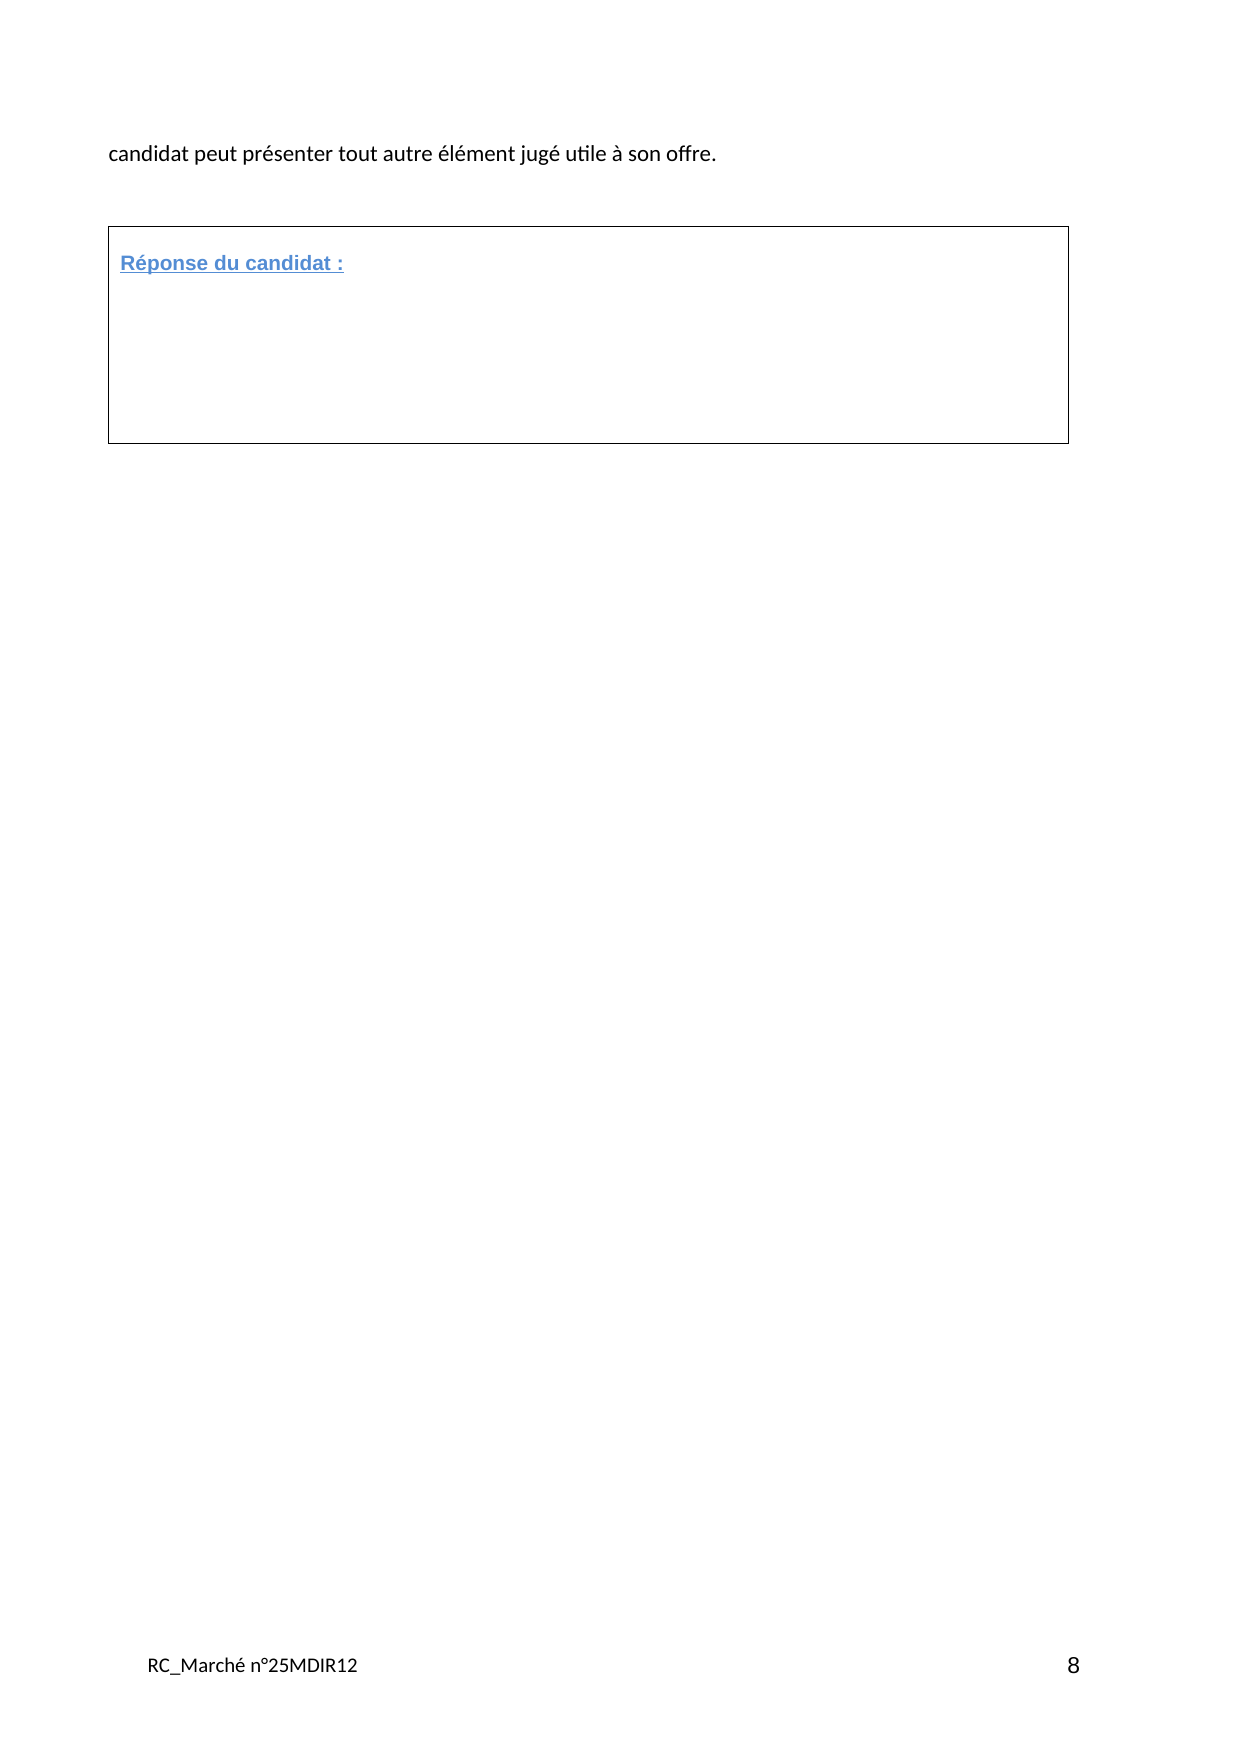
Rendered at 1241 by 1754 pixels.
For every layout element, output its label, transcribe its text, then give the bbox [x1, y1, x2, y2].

table_header Réponse du candidat : [109, 227, 1068, 442]
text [108, 139, 1121, 168]
